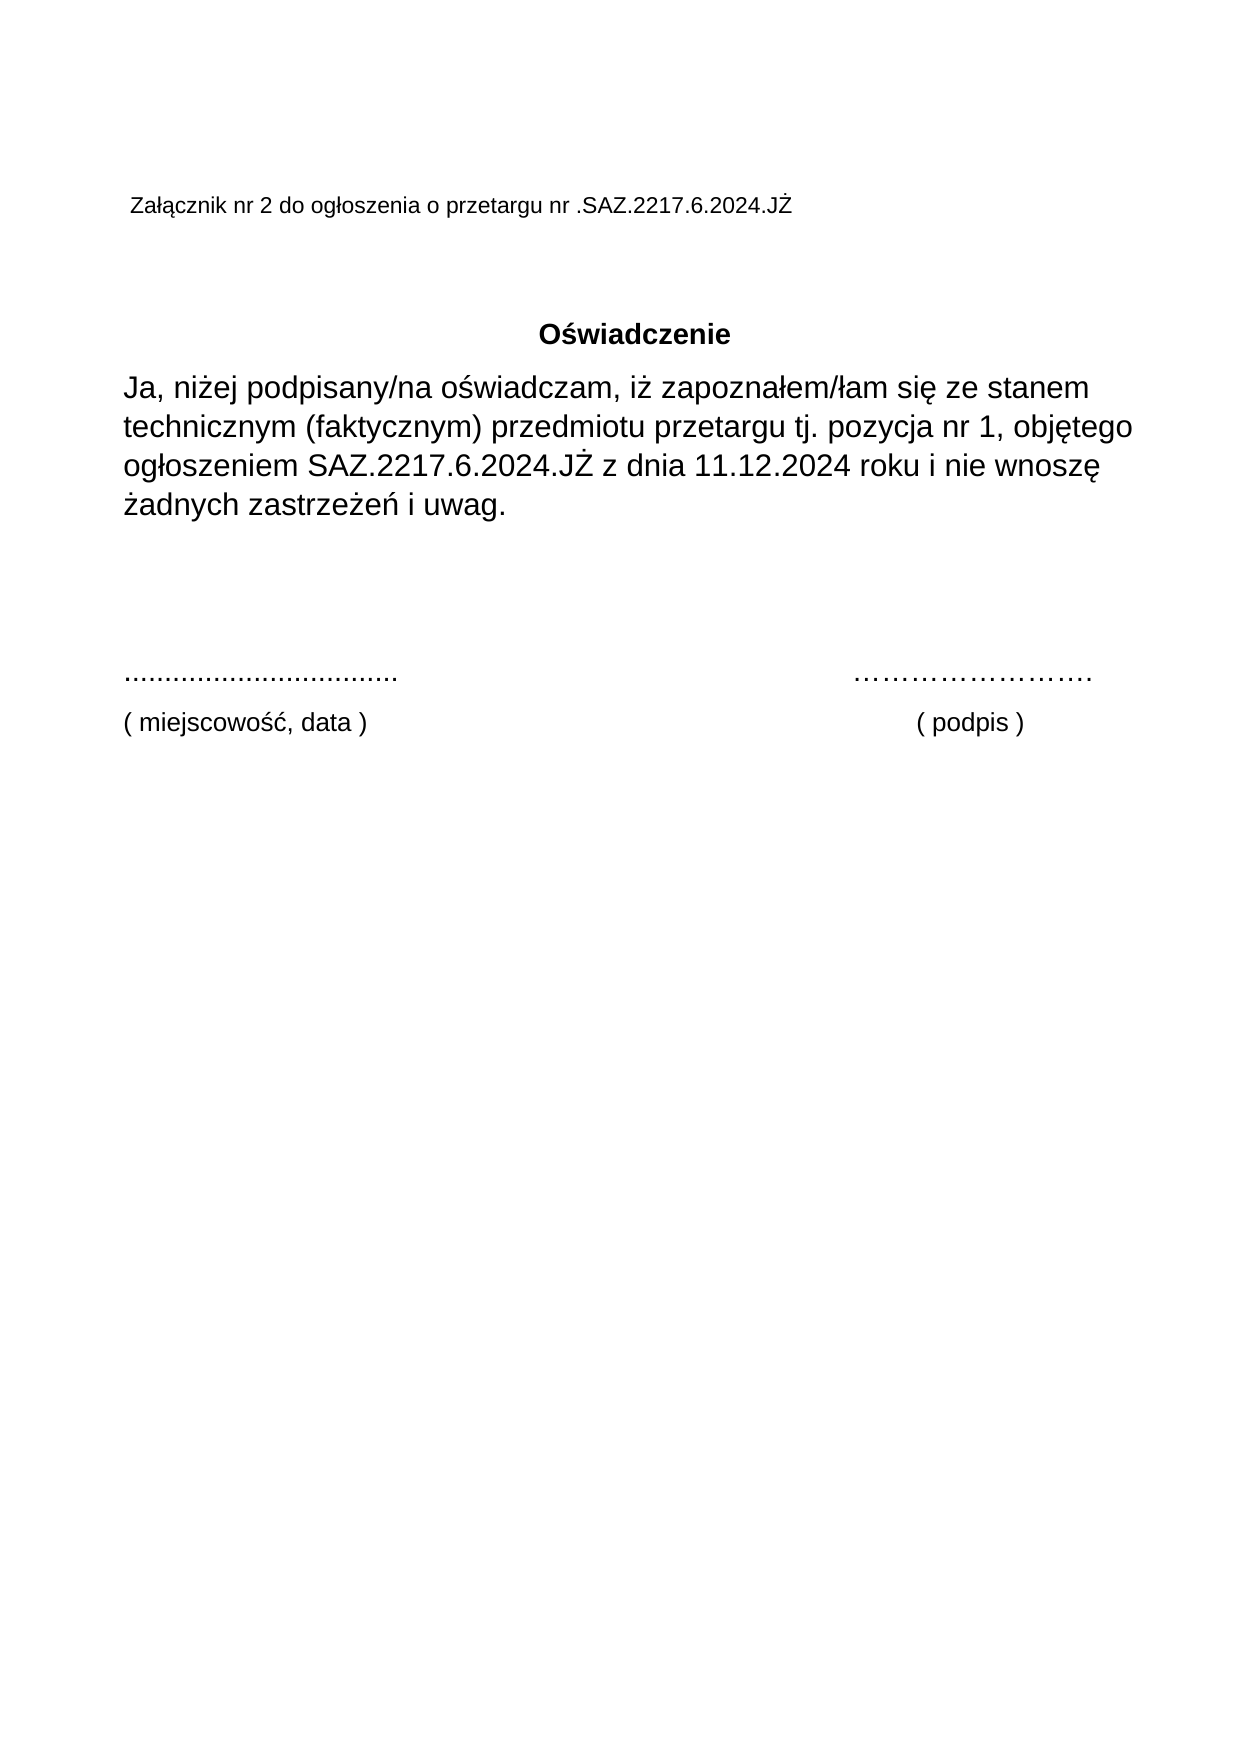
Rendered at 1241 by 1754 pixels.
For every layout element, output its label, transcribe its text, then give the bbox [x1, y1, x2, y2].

text Oświadczenie [123, 317, 1146, 350]
text ( miejscowość, data ) ( podpis ) [123, 707, 1146, 737]
text Załącznik nr 2 do ogłoszenia o przetargu nr .SAZ.2217.6.2024.JŻ [123, 192, 1146, 218]
text .................................. ……………………. [123, 652, 1146, 688]
text Ja, niżej podpisany/na oświadczam, iż zapoznałem/łam się ze stanem technicznym (faktycznym) przedmiotu przetargu tj. pozycja nr 1, objętego ogłoszeniem SAZ.2217.6.2024.JŻ z dnia 11.12.2024 roku i nie wnoszę żadnych zastrzeżeń i uwag. [123, 369, 1146, 522]
